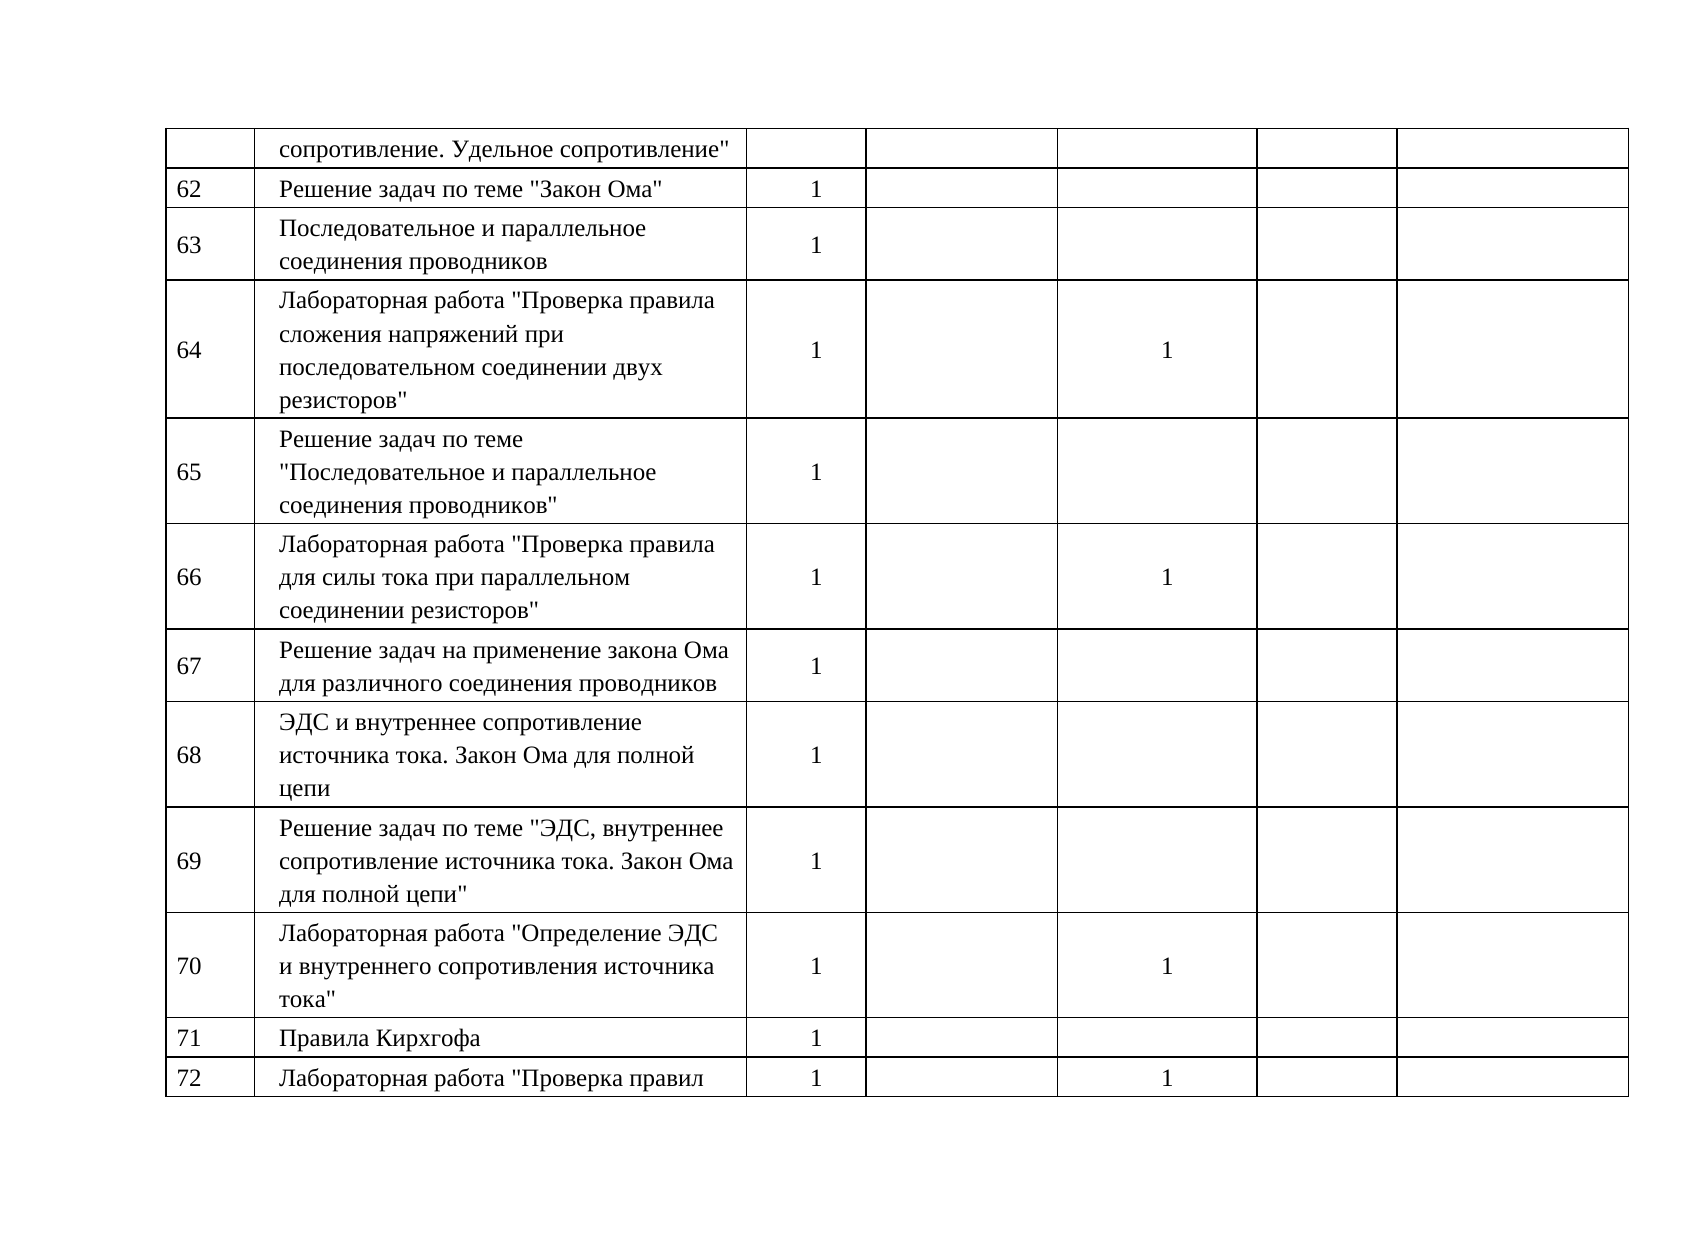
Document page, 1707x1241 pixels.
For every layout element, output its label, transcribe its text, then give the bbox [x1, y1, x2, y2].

table_cell 66 [167, 524, 254, 628]
table_cell 1 [747, 169, 865, 206]
table_cell [867, 169, 1057, 206]
table_cell 1 [1058, 524, 1256, 628]
table_cell [1398, 702, 1628, 806]
table_cell 1 [747, 419, 865, 523]
table_cell [1058, 129, 1256, 167]
table_cell [1258, 129, 1396, 167]
table_cell [867, 808, 1057, 911]
table_cell [1058, 808, 1256, 911]
table_cell [1258, 702, 1396, 806]
table_cell [1398, 913, 1628, 1017]
table_cell [1058, 1018, 1256, 1056]
table_cell [1258, 808, 1396, 911]
table_cell 61 [167, 129, 254, 167]
table_cell [1398, 208, 1628, 279]
table_cell [867, 702, 1057, 806]
table_cell 1 [1058, 281, 1256, 417]
table_cell 67 [167, 630, 254, 701]
table_cell 72 [167, 1058, 254, 1096]
table_cell 65 [167, 419, 254, 523]
table_cell [1058, 630, 1256, 701]
table_cell [1398, 169, 1628, 206]
table_cell Последовательное и параллельное соединения проводников [255, 208, 746, 279]
table_cell [1258, 630, 1396, 701]
table_cell [1258, 419, 1396, 523]
table_cell 1 [747, 208, 865, 279]
table_cell 62 [167, 169, 254, 206]
table_cell 69 [167, 808, 254, 911]
table_cell [867, 1058, 1057, 1096]
table_cell [1258, 208, 1396, 279]
table_cell 1 [747, 524, 865, 628]
table_cell Решение задач по теме "Последовательное и параллельное соединения проводников" [255, 419, 746, 523]
table_cell Лабораторная работа "Проверка правила для силы тока при параллельном соединении резисторов" [255, 524, 746, 628]
table_cell 1 [747, 702, 865, 806]
table_cell 68 [167, 702, 254, 806]
table_cell 1 [747, 1018, 865, 1056]
table_cell [1058, 169, 1256, 206]
table_cell [1258, 281, 1396, 417]
table_cell 70 [167, 913, 254, 1017]
table_cell [1258, 1058, 1396, 1096]
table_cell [255, 1058, 746, 1096]
table_cell ЭДС и внутреннее сопротивление источника тока. Закон Ома для полной цепи [255, 702, 746, 806]
table_cell [867, 208, 1057, 279]
table_cell 63 [167, 208, 254, 279]
table_cell [867, 630, 1057, 701]
table_cell 71 [167, 1018, 254, 1056]
table_cell [1398, 1058, 1628, 1096]
table_cell [867, 1018, 1057, 1056]
table_cell [1398, 1018, 1628, 1056]
table_cell [1258, 913, 1396, 1017]
table_cell 1 [747, 808, 865, 911]
table_cell 1 [1058, 913, 1256, 1017]
table_cell [867, 129, 1057, 167]
table_cell [867, 524, 1057, 628]
table_cell 1 [747, 129, 865, 167]
table_cell [1398, 808, 1628, 911]
table_cell 1 [747, 1058, 865, 1096]
table_cell [1398, 524, 1628, 628]
table_cell 64 [167, 281, 254, 417]
table_cell Решение задач на применение закона Ома для различного соединения проводников [255, 630, 746, 701]
table_cell [867, 913, 1057, 1017]
table_cell Решение задач по теме "Закон Ома" [255, 169, 746, 206]
table_cell [1058, 208, 1256, 279]
table_cell 1 [747, 281, 865, 417]
table_cell Решение задач по теме "ЭДС, внутреннее сопротивление источника тока. Закон Ома для полной цепи" [255, 808, 746, 911]
table_cell [1258, 169, 1396, 206]
table_cell [867, 281, 1057, 417]
table_cell [867, 419, 1057, 523]
table_cell [1058, 702, 1256, 806]
table_cell 1 [1058, 1058, 1256, 1096]
table_cell [1398, 281, 1628, 417]
table_cell [1258, 524, 1396, 628]
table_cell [255, 129, 746, 167]
table_cell Правила Кирхгофа [255, 1018, 746, 1056]
table_cell [1058, 419, 1256, 523]
table_cell Лабораторная работа "Проверка правила сложения напряжений при последовательном соединении двух резисторов" [255, 281, 746, 417]
table_cell [1398, 419, 1628, 523]
table_cell Лабораторная работа "Определение ЭДС и внутреннего сопротивления источника тока" [255, 913, 746, 1017]
table_cell 1 [747, 913, 865, 1017]
table_cell 1 [747, 630, 865, 701]
table_cell [1398, 630, 1628, 701]
table_cell [1258, 1018, 1396, 1056]
table_cell [1398, 129, 1628, 167]
